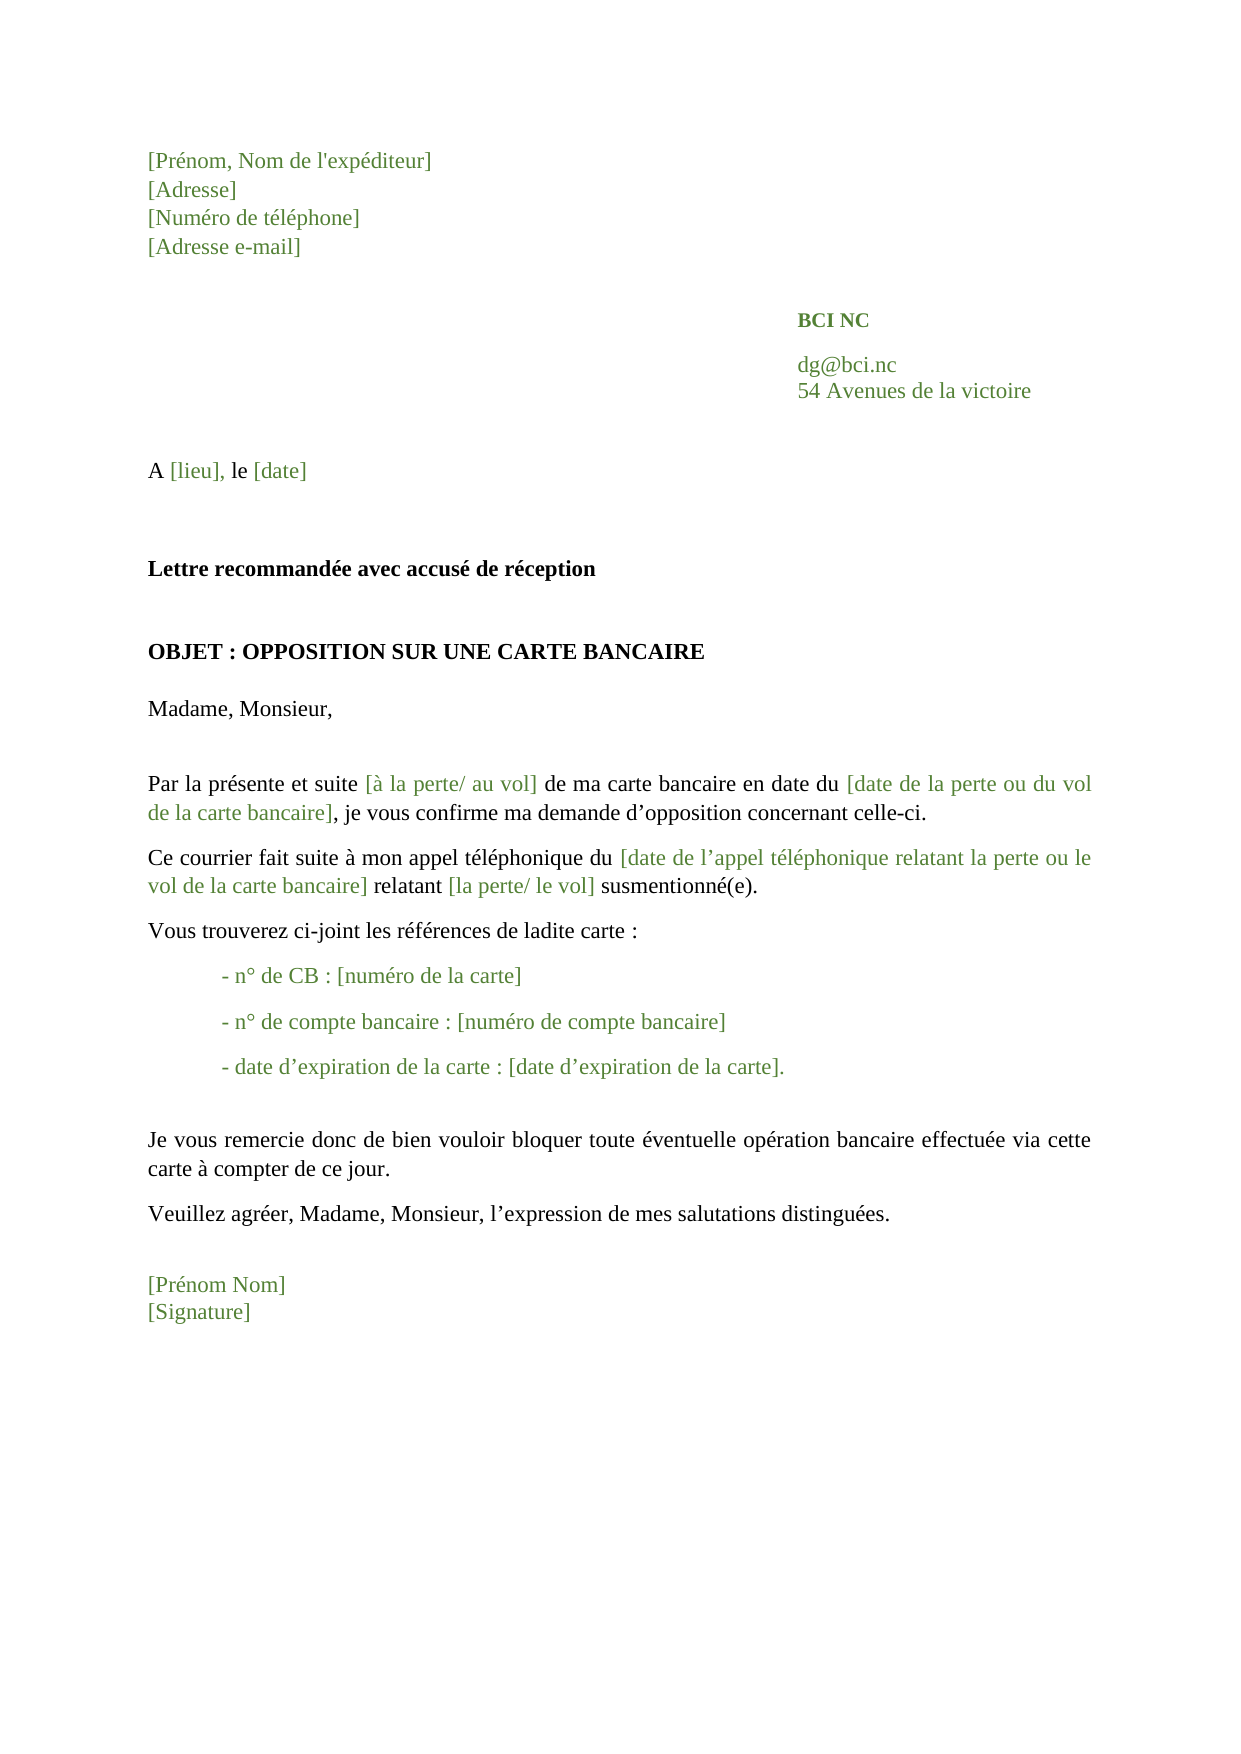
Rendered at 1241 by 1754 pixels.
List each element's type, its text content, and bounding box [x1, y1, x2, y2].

text - n° de compte bancaire : [numéro de compte bancaire] [148, 1008, 1093, 1034]
text dg@bci.nc 54 Avenues de la victoire [797, 351, 1093, 404]
text A [lieu], le [date] [148, 429, 1093, 483]
text [Prénom, Nom de l'expéditeur] [Adresse] [Numéro de téléphone] [Adresse e-mail] [148, 148, 1093, 289]
text BCI NC [797, 308, 1093, 332]
text Vous trouverez ci-joint les références de ladite carte : [148, 917, 1093, 944]
text Lettre recommandée avec accusé de réception [148, 502, 1093, 581]
text [Signature] [148, 1298, 1093, 1324]
text Par la présente et suite [à la perte/ au vol] de ma carte bancaire en date du [date de la perte ou du vol de la carte bancaire], je vous confirme ma demande d’opposition concernant celle-ci. [148, 770, 1093, 825]
text - date d’expiration de la carte : [date d’expiration de la carte]. [148, 1053, 1093, 1079]
text Veuillez agréer, Madame, Monsieur, l’expression de mes salutations distinguées. [148, 1200, 1093, 1226]
text Je vous remercie donc de bien vouloir bloquer toute éventuelle opération bancaire effectuée via cette carte à compter de ce jour. [148, 1098, 1093, 1181]
text OBJET : OPPOSITION SUR UNE CARTE BANCAIRE Madame, Monsieur, [148, 581, 1093, 752]
text - n° de CB : [numéro de la carte] [148, 963, 1093, 989]
text [Prénom Nom] [148, 1245, 1093, 1298]
text Ce courrier fait suite à mon appel téléphonique du [date de l’appel téléphonique relatant la perte ou le vol de la carte bancaire] relatant [la perte/ le vol] susmentionné(e). [148, 844, 1093, 899]
